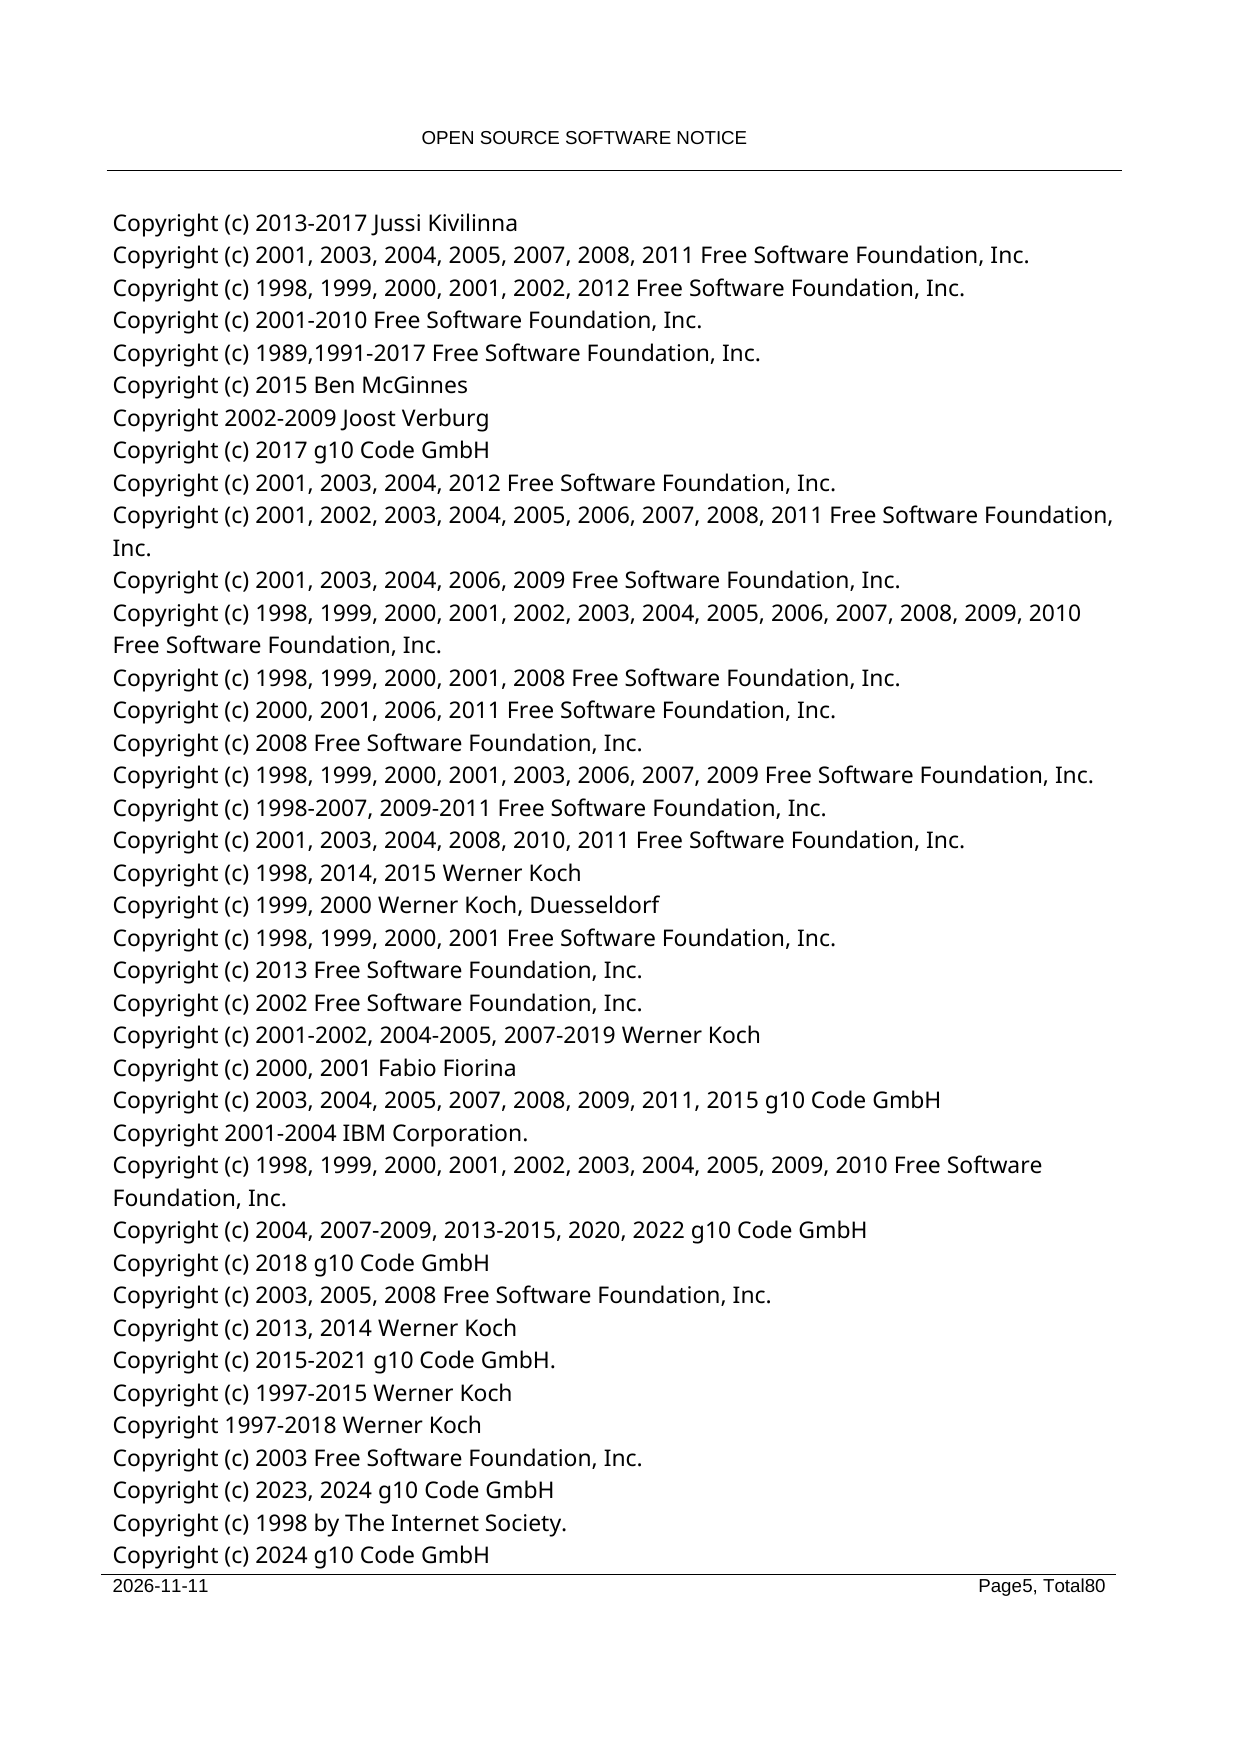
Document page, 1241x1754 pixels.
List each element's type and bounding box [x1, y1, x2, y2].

text [112, 206, 1128, 1571]
